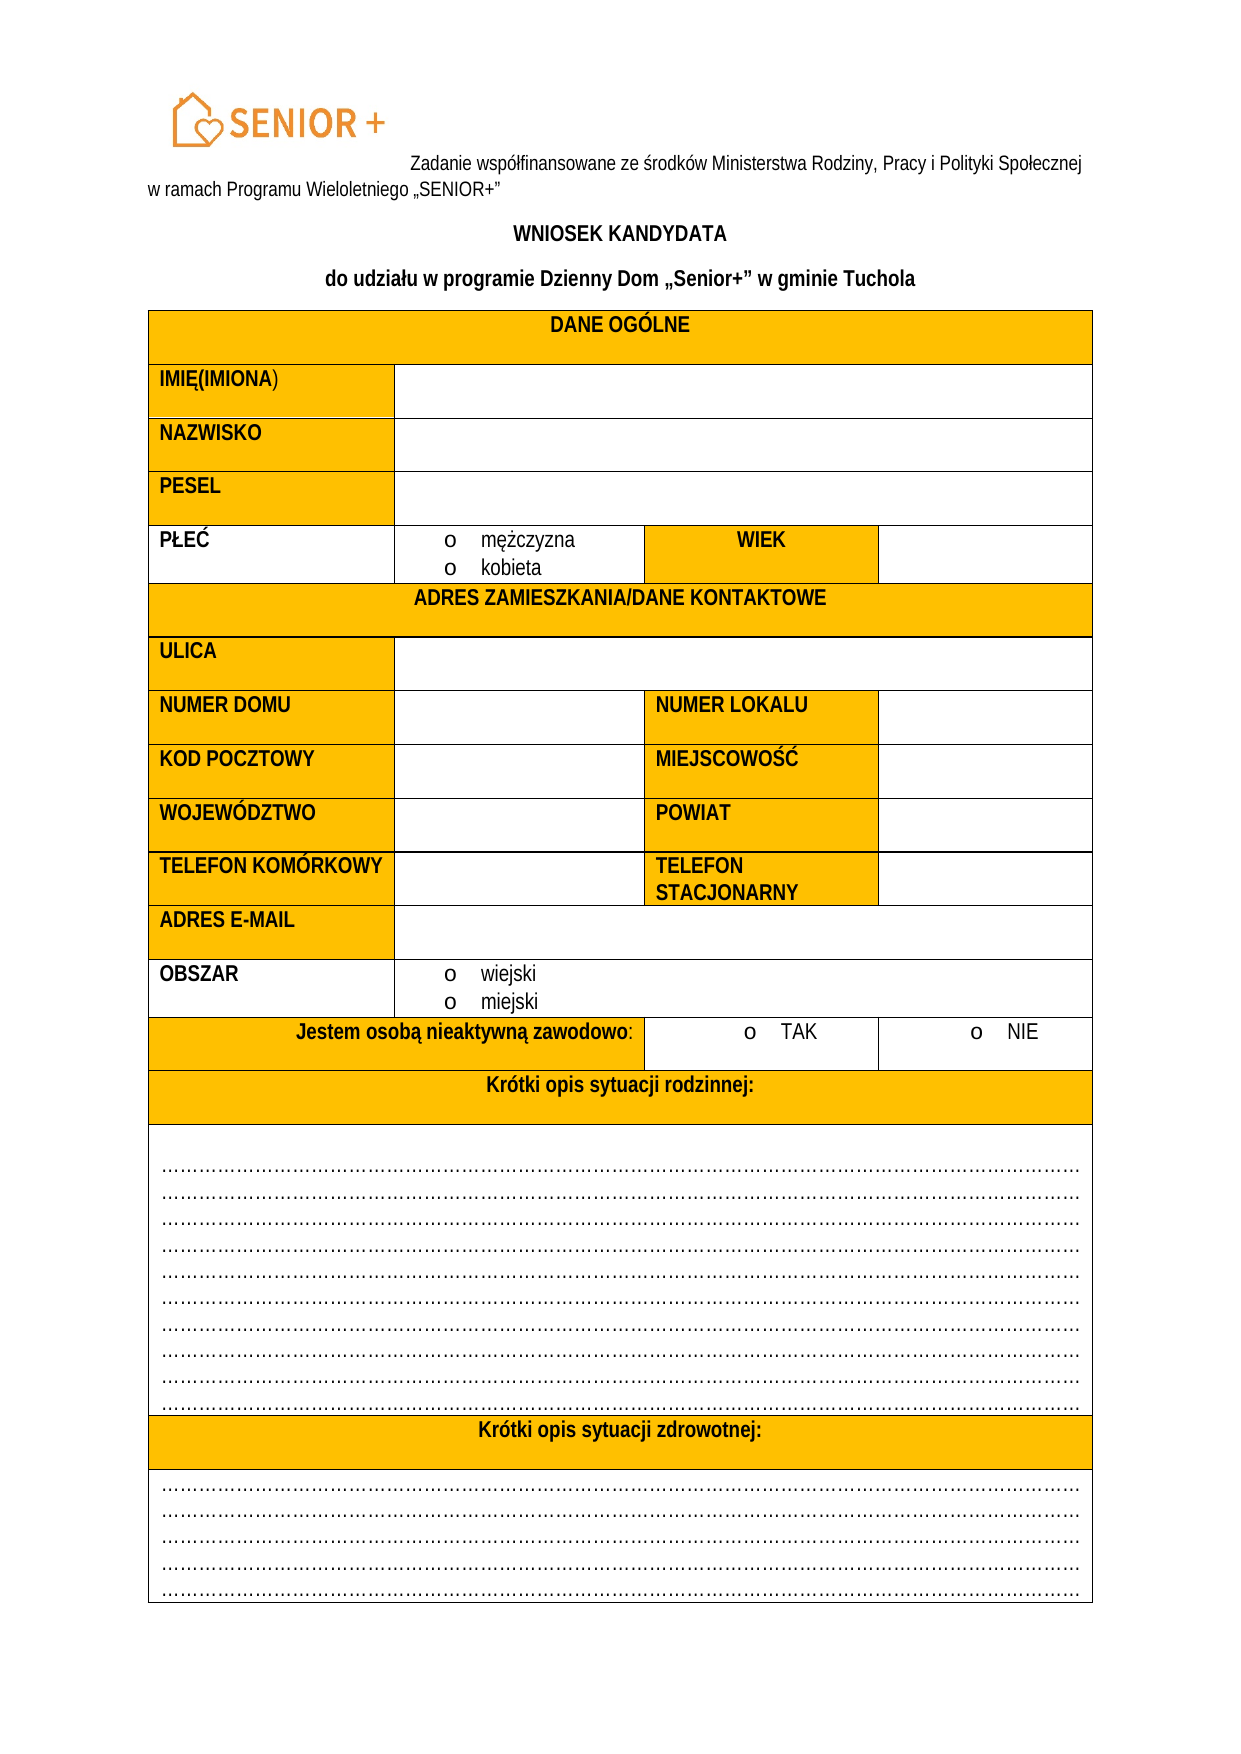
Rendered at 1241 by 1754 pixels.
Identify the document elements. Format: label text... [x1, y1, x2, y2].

table_cell [879, 799, 1092, 851]
table_cell Krótki opis sytuacji rodzinnej: [149, 1071, 1092, 1124]
table_cell PESEL [149, 472, 394, 525]
table_cell Jestem osobą nieaktywną zawodowo: [149, 1018, 644, 1070]
table_cell [395, 472, 1092, 525]
table_cell ………………………………………………………………………………………………………………………………………………………………………………………………………………………………………………………………………………………………………………………………………………………………………………………………………………………………………………………………………………………………………………………………………………………………………………………………………………………………………………………………………………………………………………………………………………………………………………………………………………………………………………………………………………………………………………………………………………………………………………………………………………………………………………………………………………………………………………………………………………………………………………………………………………………………………………………………………………………………………………………………………………………… [149, 1125, 1092, 1415]
table_cell wiejski miejski [395, 960, 1092, 1017]
table_cell IMIĘ(IMIONA) [149, 365, 394, 417]
table_cell [395, 638, 1092, 690]
table_cell [395, 419, 1092, 471]
table_cell KOD POCZTOWY [149, 745, 394, 798]
table_cell NAZWISKO [149, 419, 394, 471]
table_cell [395, 906, 1092, 959]
table_cell WOJEWÓDZTWO [149, 799, 394, 851]
table_cell TAK [645, 1018, 878, 1070]
table_cell POWIAT [645, 799, 878, 851]
table_cell [395, 365, 1092, 417]
table_cell …………………………………………………………………………………………………………………………………………………………………………………………………………………………………………………………………………………………………………………………………………………………………………………………………………………………………………………………………………………………………………………………………………………………………………………………………………………………………………………………………………… [149, 1470, 1092, 1602]
table_cell WIEK [645, 526, 878, 583]
table_cell NUMER LOKALU [645, 691, 878, 744]
table_cell ADRES E-MAIL [149, 906, 394, 959]
picture [147, 73, 411, 171]
table_cell ADRES ZAMIESZKANIA/DANE KONTAKTOWE [149, 584, 1092, 636]
table_cell [395, 853, 644, 905]
table_cell [879, 745, 1092, 798]
text WNIOSEK KANDYDATA [148, 220, 1093, 246]
table_cell [395, 691, 644, 744]
table_cell ULICA [149, 638, 394, 690]
table_cell TELEFON KOMÓRKOWY [149, 853, 394, 905]
table_cell Krótki opis sytuacji zdrowotnej: [149, 1416, 1092, 1469]
table_cell NUMER DOMU [149, 691, 394, 744]
table_cell mężczyzna kobieta [395, 526, 644, 583]
table_cell [395, 799, 644, 851]
table_header DANE OGÓLNE [149, 311, 1092, 364]
table_cell [879, 526, 1092, 583]
table_cell [395, 745, 644, 798]
text do udziału w programie Dzienny Dom „Senior+” w gminie Tuchola [148, 265, 1093, 291]
table_cell PŁEĆ [149, 526, 394, 583]
table_cell NIE [879, 1018, 1092, 1070]
table_cell [879, 853, 1092, 905]
table_cell TELEFON STACJONARNY [645, 853, 878, 905]
table_cell OBSZAR [149, 960, 394, 1017]
table_cell MIEJSCOWOŚĆ [645, 745, 878, 798]
table_cell [879, 691, 1092, 744]
